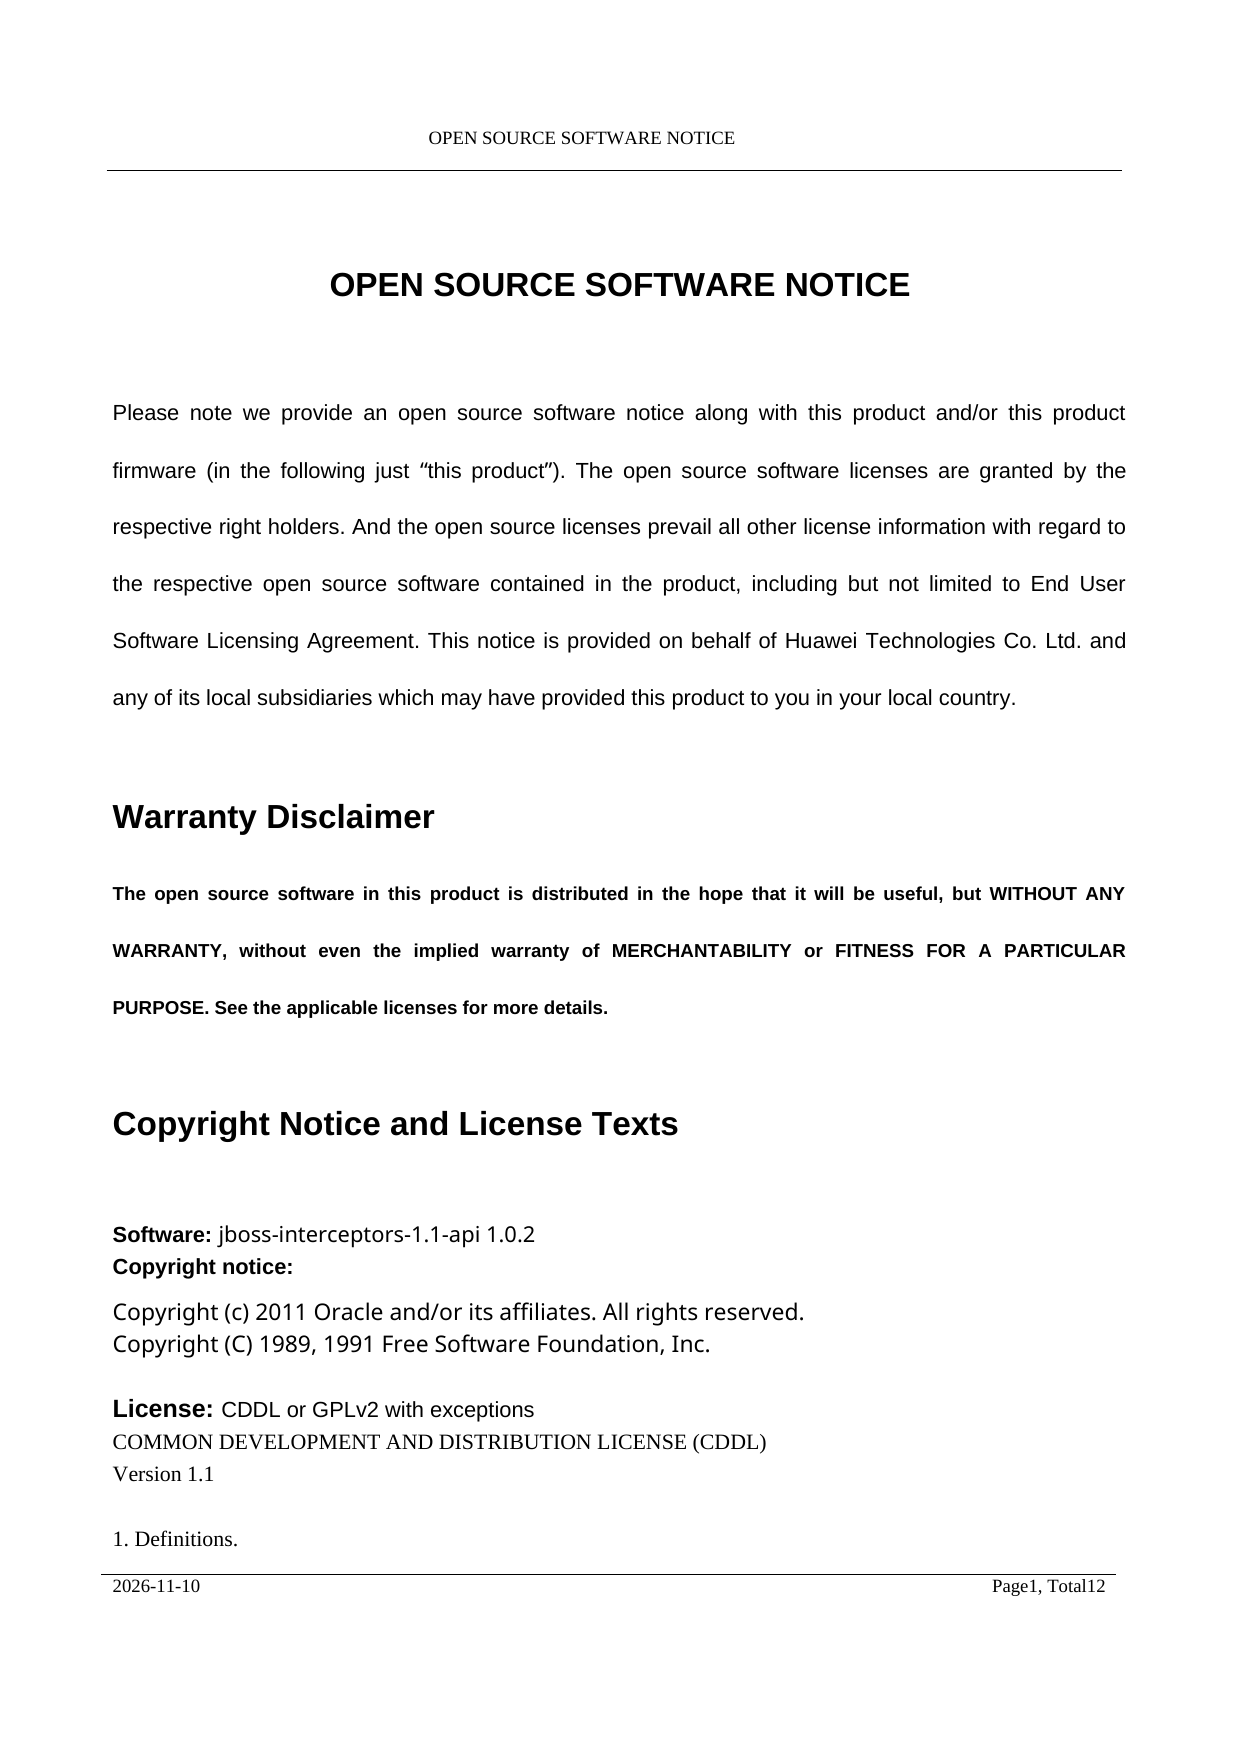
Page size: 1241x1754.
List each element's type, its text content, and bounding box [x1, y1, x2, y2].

text Software: jboss-interceptors-1.1-api 1.0.2 [112, 1217, 1128, 1250]
text Copyright notice: [112, 1250, 1128, 1282]
text Copyright Notice and License Texts [112, 1091, 1128, 1156]
text License: CDDL or GPLv2 with exceptions [112, 1392, 1128, 1425]
text Warranty Disclaimer [112, 784, 1128, 849]
text Version 1.1 [112, 1457, 1128, 1490]
text Please note we provide an open source software notice along with this product and/or this product firmware (in the following just “this product”). The open source software licenses are granted by the respective right holders. And the open source licenses prevail all other license information with regard to the respective open source software contained in the product, including but not limited to End User Software Licensing Agreement. This notice is provided on behalf of Huawei Technologies Co. Ltd. and any of its local subsidiaries which may have provided this product to you in your local country. [112, 397, 1128, 713]
text Copyright (c) 2011 Oracle and/or its affiliates. All rights reserved. Copyright (C) 1989, 1991 Free Software Foundation, Inc. [112, 1295, 1128, 1392]
text The open source software in this product is distributed in the hope that it will be useful, but WITHOUT ANY WARRANTY, without even the implied warranty of MERCHANTABILITY or FITNESS FOR A PARTICULAR PURPOSE. See the applicable licenses for more details. [112, 877, 1128, 1024]
text 1. Definitions. [112, 1522, 1128, 1555]
text COMMON DEVELOPMENT AND DISTRIBUTION LICENSE (CDDL) [112, 1425, 1128, 1457]
text OPEN SOURCE SOFTWARE NOTICE [112, 251, 1128, 316]
